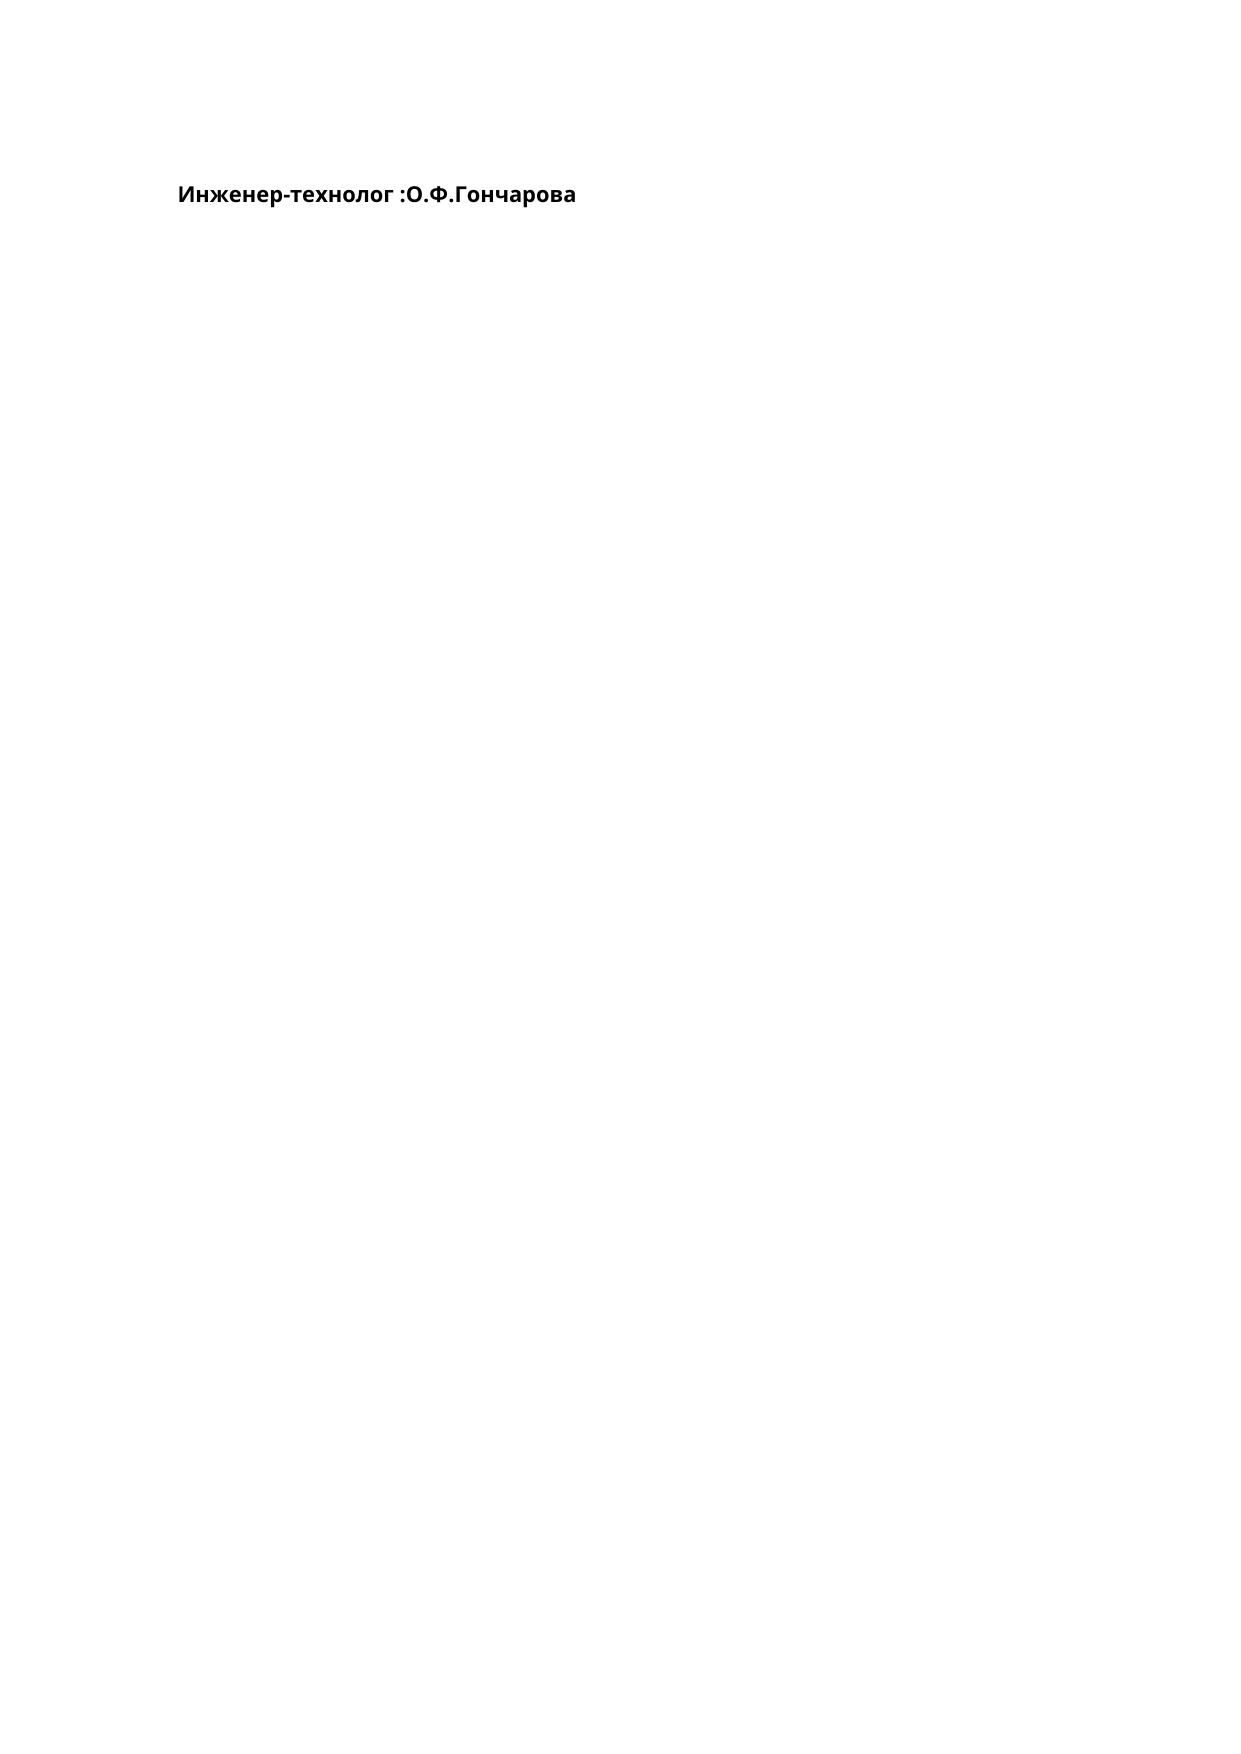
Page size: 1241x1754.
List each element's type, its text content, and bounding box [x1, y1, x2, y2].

text Инженер-технолог :О.Ф.Гончарова [177, 179, 1152, 209]
